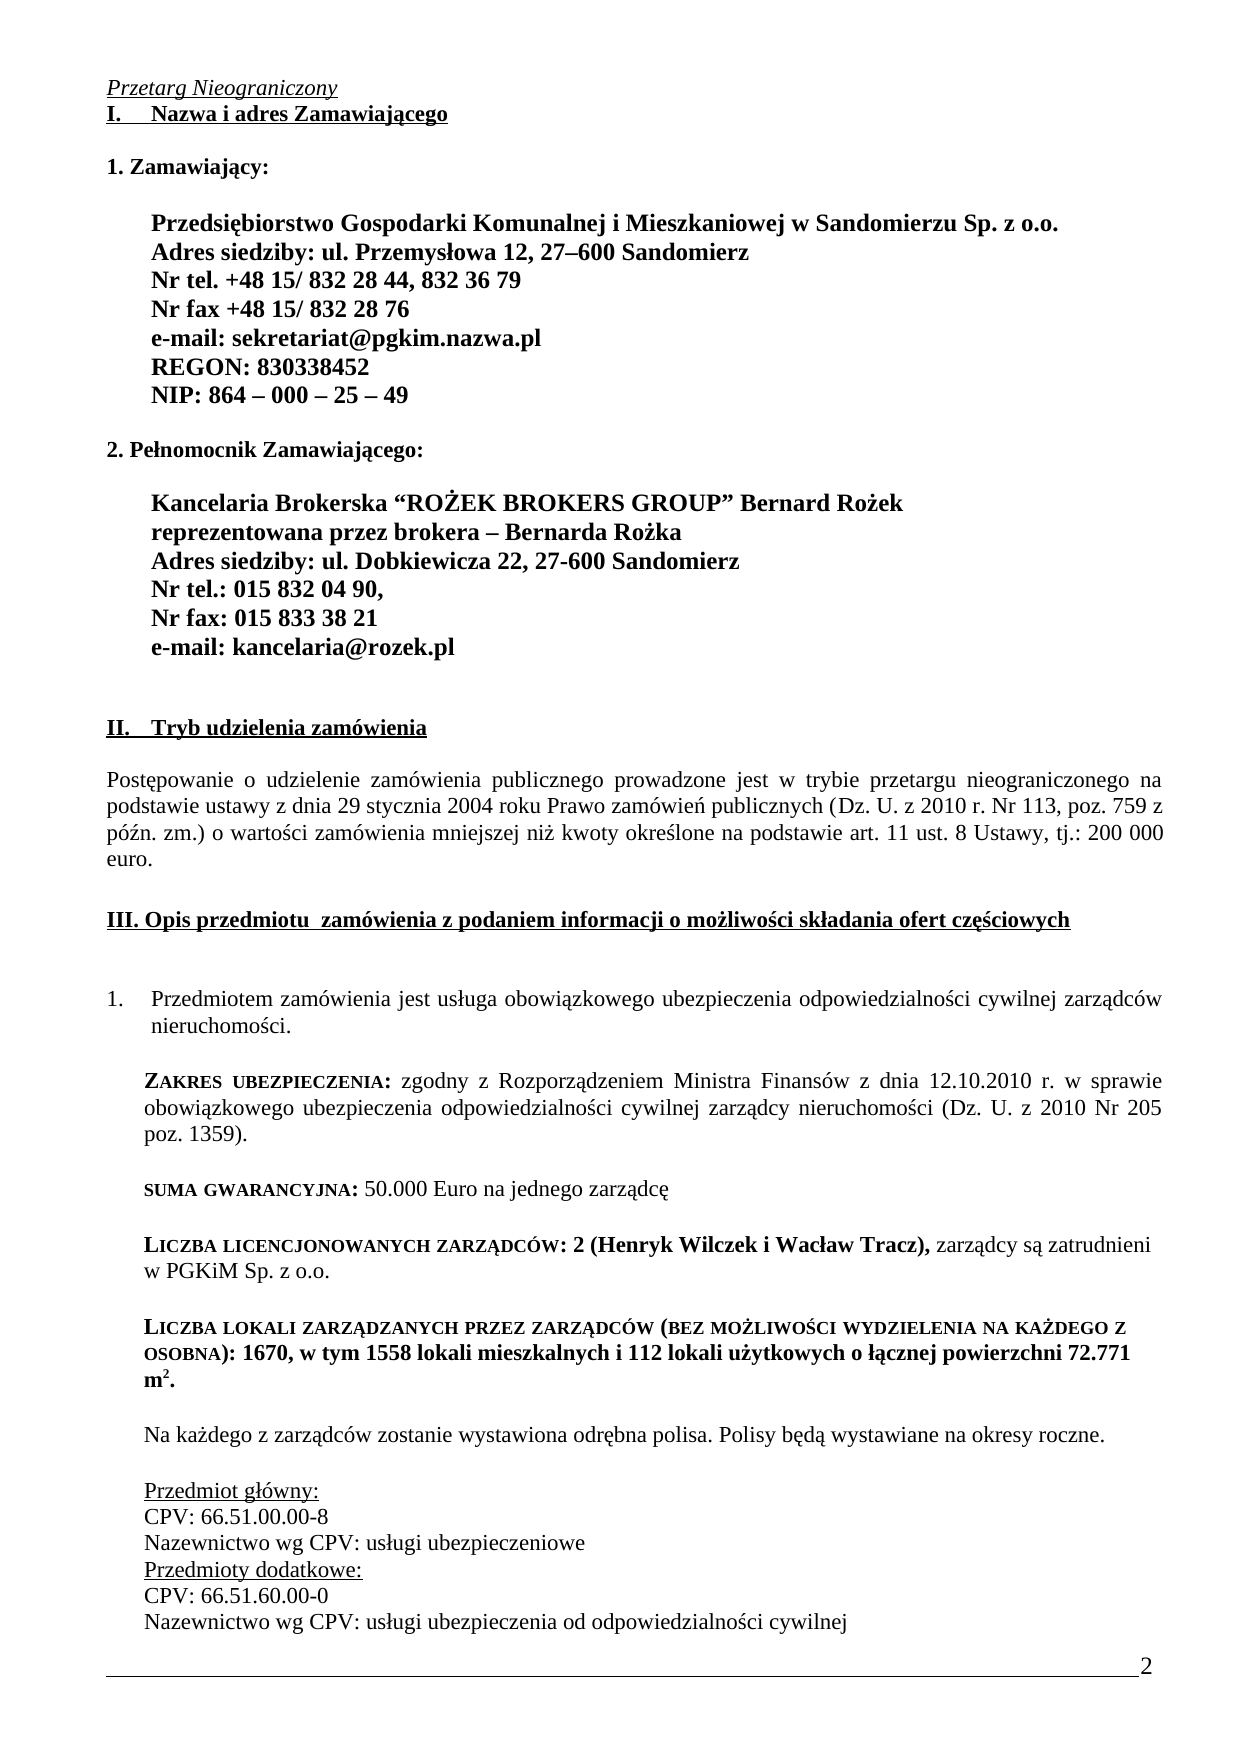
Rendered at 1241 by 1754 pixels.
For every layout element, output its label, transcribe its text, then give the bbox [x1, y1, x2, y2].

text Nr fax: 015 833 38 21 [151, 603, 1163, 632]
text Kancelaria Brokerska “ROŻEK BROKERS GROUP” [151, 488, 1163, 517]
text Nr tel.: 015 832 04 90, [151, 574, 1163, 603]
text Nazewnictwo wg CPV: usługi ubezpieczeniowe [144, 1529, 1163, 1556]
text Postępowanie o udzielenie go prowadzone jest w trybie przetargu nieograniczonego na podstawie ustawy z dnia 29 stycznia 2004 roku Prawo zamówień publicznych (Dz. U. z 2010 r. Nr 113, poz. 759 z późn. zm.) o wartości zamówienia mniejszej niż kwoty określone na podstawie art. 11 ust. 8 Ustawy, tj.: 200 000 euro. [106, 766, 1163, 872]
text Zakres ubezpieczenia: zgodny z Rozporządzeniem Ministra Finansów z dnia 12.10.2010 r. w sprawie obowiązkowego ubezpieczenia odpowiedzialności cywilnej zarządcy nieruchomości (Dz. U. z 2010 Nr 205 poz. 1359). [144, 1067, 1163, 1146]
text II. Tryb udzielenia zamówienia [106, 713, 1163, 740]
text Przedsiębiorstwo Gospodarki Komunalnej i Mieszkaniowej w Sandomierzu Sp. z o.o. [151, 208, 1163, 237]
text Adres siedziby: ul. Dobkiewicza 22, 27-600 Sandomierz [151, 546, 1163, 574]
text Nr fax +48 15/ 832 28 76 [151, 294, 1163, 323]
text 2. Pełnomocnik Zamawiającego: [106, 436, 1163, 462]
text suma gwarancyjna: 50.000 Euro na jednego zarządcę [143, 1176, 1163, 1202]
text Przedmioty dodatkowe: [144, 1556, 1163, 1582]
text e-mail: [151, 323, 1163, 352]
text I. Nazwa i adres Zamawiającego [106, 100, 1163, 127]
text 1. Zamawiający: [106, 153, 1163, 179]
text Liczba lokali zarządzanych przez zarządców (bez możliwości wydzielenia na każdego z osobna): 1670, w tym 1558 lokali mieszkalnych i 112 lokali użytkowych o łącznej powierzchni . [143, 1313, 1163, 1392]
text III. Opis przedmiotu zamówienia z podaniem informacji o możliwości składania ofert częściowych [106, 906, 1163, 933]
text reprezentowana przez brokera – Bernarda Rożka [151, 517, 1163, 546]
text NIP: 864 – 000 – 25 – 49 [151, 381, 1163, 409]
text CPV: 66.51.60.00-0 [144, 1582, 1163, 1608]
text Adres siedziby: ul. Przemysłowa 12, 27–600 Sandomierz [151, 237, 1163, 266]
text CPV: 66.51.00.00-8 [144, 1503, 1163, 1529]
text Przedmiot główny: [144, 1477, 1163, 1503]
text e-mail: [151, 632, 1163, 661]
text REGON: 830338452 [151, 352, 1163, 381]
list Przedmiotem zamówienia jest usługa obowiązkowego ubezpieczenia odpowiedzialności cywilnej zarządców nieruchomości. [106, 985, 1163, 1038]
text Nazewnictwo wg CPV: usługi ubezpieczenia od odpowiedzialności cywilnej [144, 1608, 1163, 1635]
text Nr tel. +48 15/ 832 28 44, 832 36 79 [151, 266, 1163, 294]
text Na każdego z zarządców zostanie wystawiona odrębna polisa. Polisy będą wystawiane na okresy roczne. [143, 1421, 1163, 1447]
text Liczba licencjonowanych zarządców: 2 (Henryk Wilczek i Wacław Tracz), zarządcy są zatrudnieni w PGKiM Sp. z o.o. [143, 1231, 1163, 1284]
